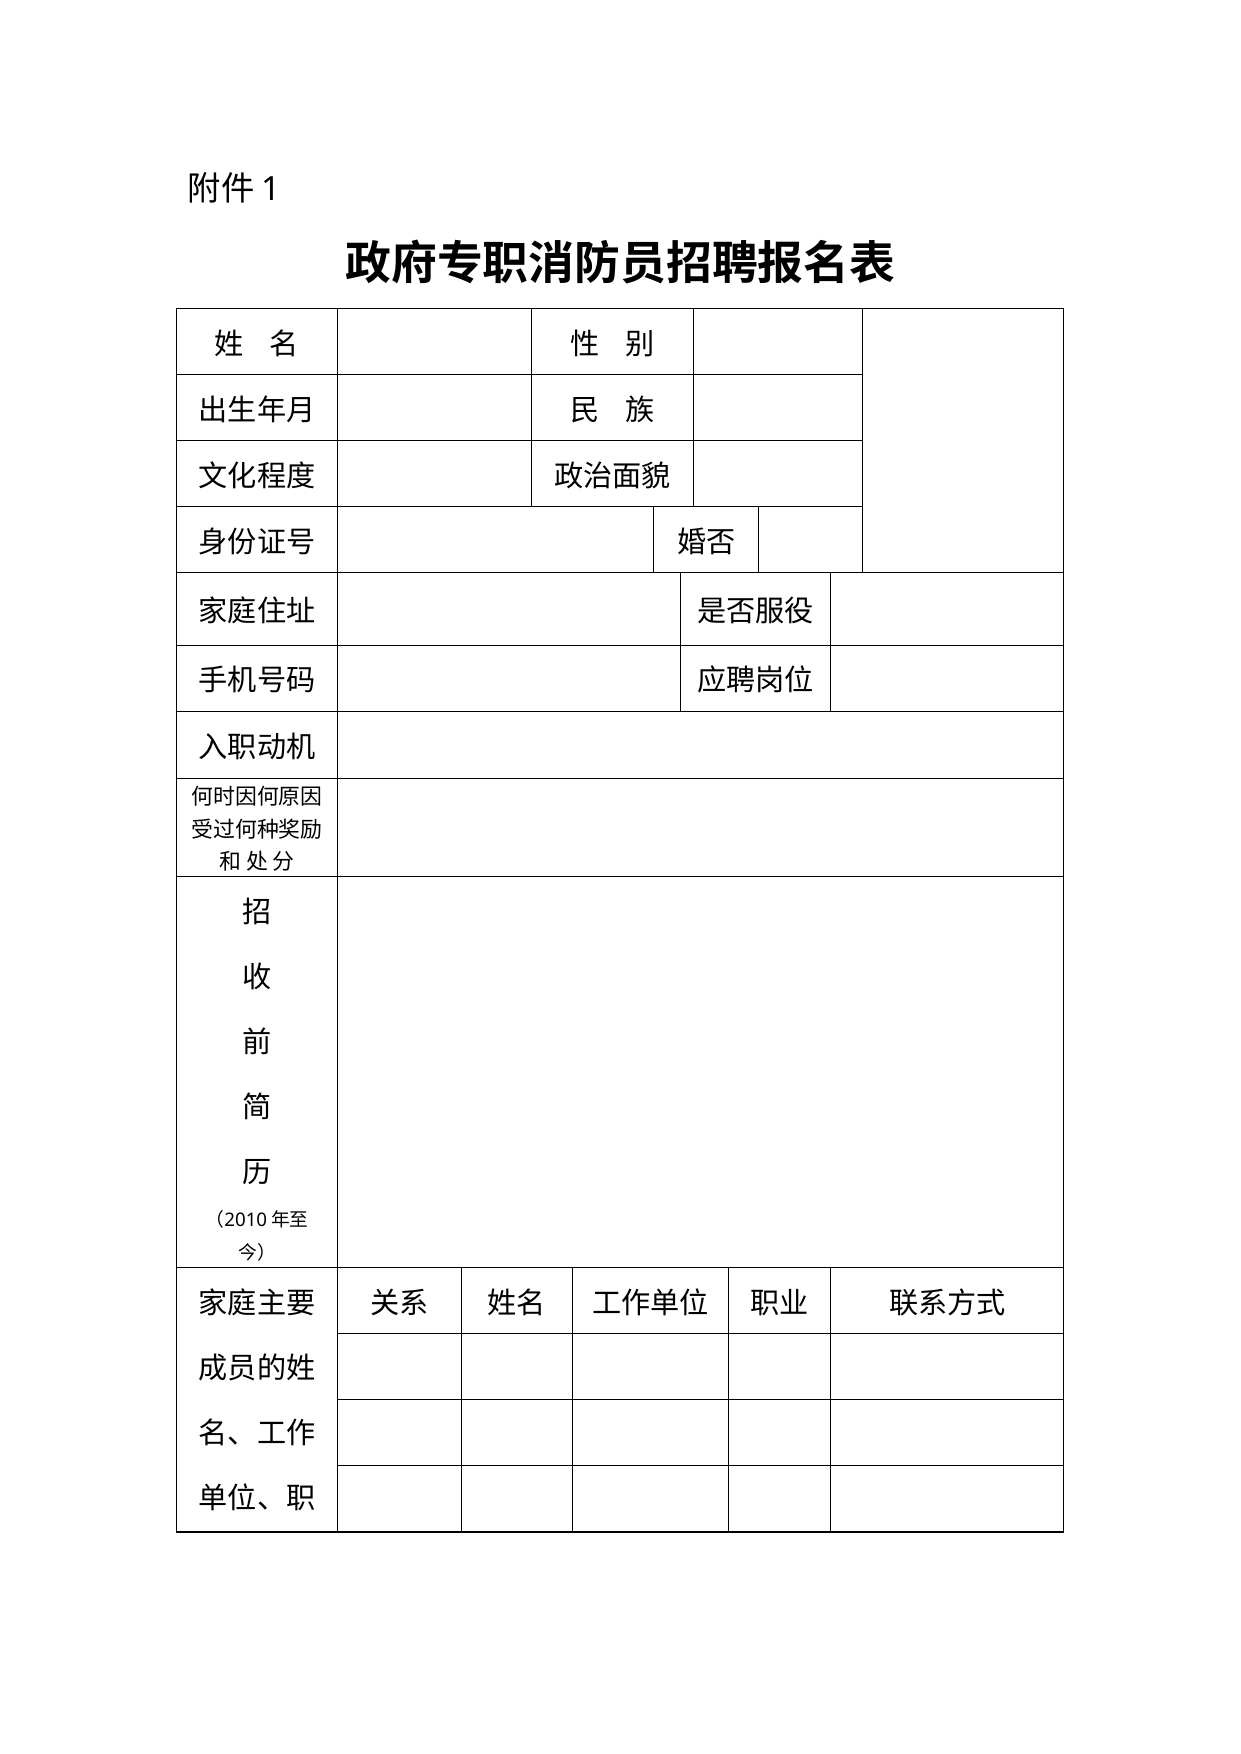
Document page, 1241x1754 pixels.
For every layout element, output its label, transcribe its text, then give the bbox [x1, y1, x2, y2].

table_cell 何时因何原因受过何种奖励和 处 分 [177, 779, 337, 876]
table_header [338, 309, 531, 374]
table_header 姓 名 [177, 309, 337, 374]
table_cell 职业 [729, 1268, 830, 1333]
table_cell [338, 1466, 461, 1531]
table_header 性 别 [532, 309, 693, 374]
table_cell [573, 1466, 728, 1531]
table_cell 姓名 [462, 1268, 572, 1333]
table_cell 工作单位 [573, 1268, 728, 1333]
table_cell 招 收 前 简 历 （2010年至今） [177, 877, 337, 1267]
table_cell [831, 573, 1063, 644]
table_cell [759, 507, 862, 572]
table_cell [729, 1334, 830, 1399]
table_cell [831, 1334, 1063, 1399]
table_cell 联系方式 [831, 1268, 1063, 1333]
table_cell 出生年月 [177, 375, 337, 440]
table_cell 婚否 [654, 507, 758, 572]
table_cell 家庭主要成员的姓名、工作单位、职业等 [177, 1268, 337, 1531]
table_cell [831, 646, 1063, 711]
table_cell 手机号码 [177, 646, 337, 711]
table_cell [338, 779, 1063, 876]
table_cell 身份证号 [177, 507, 337, 572]
table_cell 关系 [338, 1268, 461, 1333]
table_cell [694, 441, 862, 506]
table_cell 应聘岗位 [681, 646, 830, 711]
text 附件1 [187, 162, 1053, 210]
table_cell [338, 573, 680, 644]
table_cell [338, 375, 531, 440]
table_cell [338, 646, 680, 711]
table_cell [729, 1400, 830, 1465]
table_cell 入职动机 [177, 712, 337, 778]
table_cell 文化程度 [177, 441, 337, 506]
text 政府专职消防员招聘报名表 [187, 210, 1053, 308]
table_cell [338, 877, 1063, 1267]
table_cell [831, 1466, 1063, 1531]
table_header [694, 309, 862, 374]
table_header [863, 309, 1063, 572]
table_cell [462, 1466, 572, 1531]
table_cell [338, 712, 1063, 778]
table_cell [462, 1334, 572, 1399]
table_cell [338, 507, 653, 572]
table_cell [831, 1400, 1063, 1465]
table_cell [573, 1334, 728, 1399]
table_cell [338, 441, 531, 506]
table_cell 政治面貌 [532, 441, 693, 506]
table_cell 民 族 [532, 375, 693, 440]
table_cell [462, 1400, 572, 1465]
table_cell [338, 1334, 461, 1399]
table_cell [729, 1466, 830, 1531]
table_cell [573, 1400, 728, 1465]
table_cell 家庭住址 [177, 573, 337, 644]
table_cell 是否服役 [681, 573, 830, 644]
table_cell [338, 1400, 461, 1465]
table_cell [694, 375, 862, 440]
